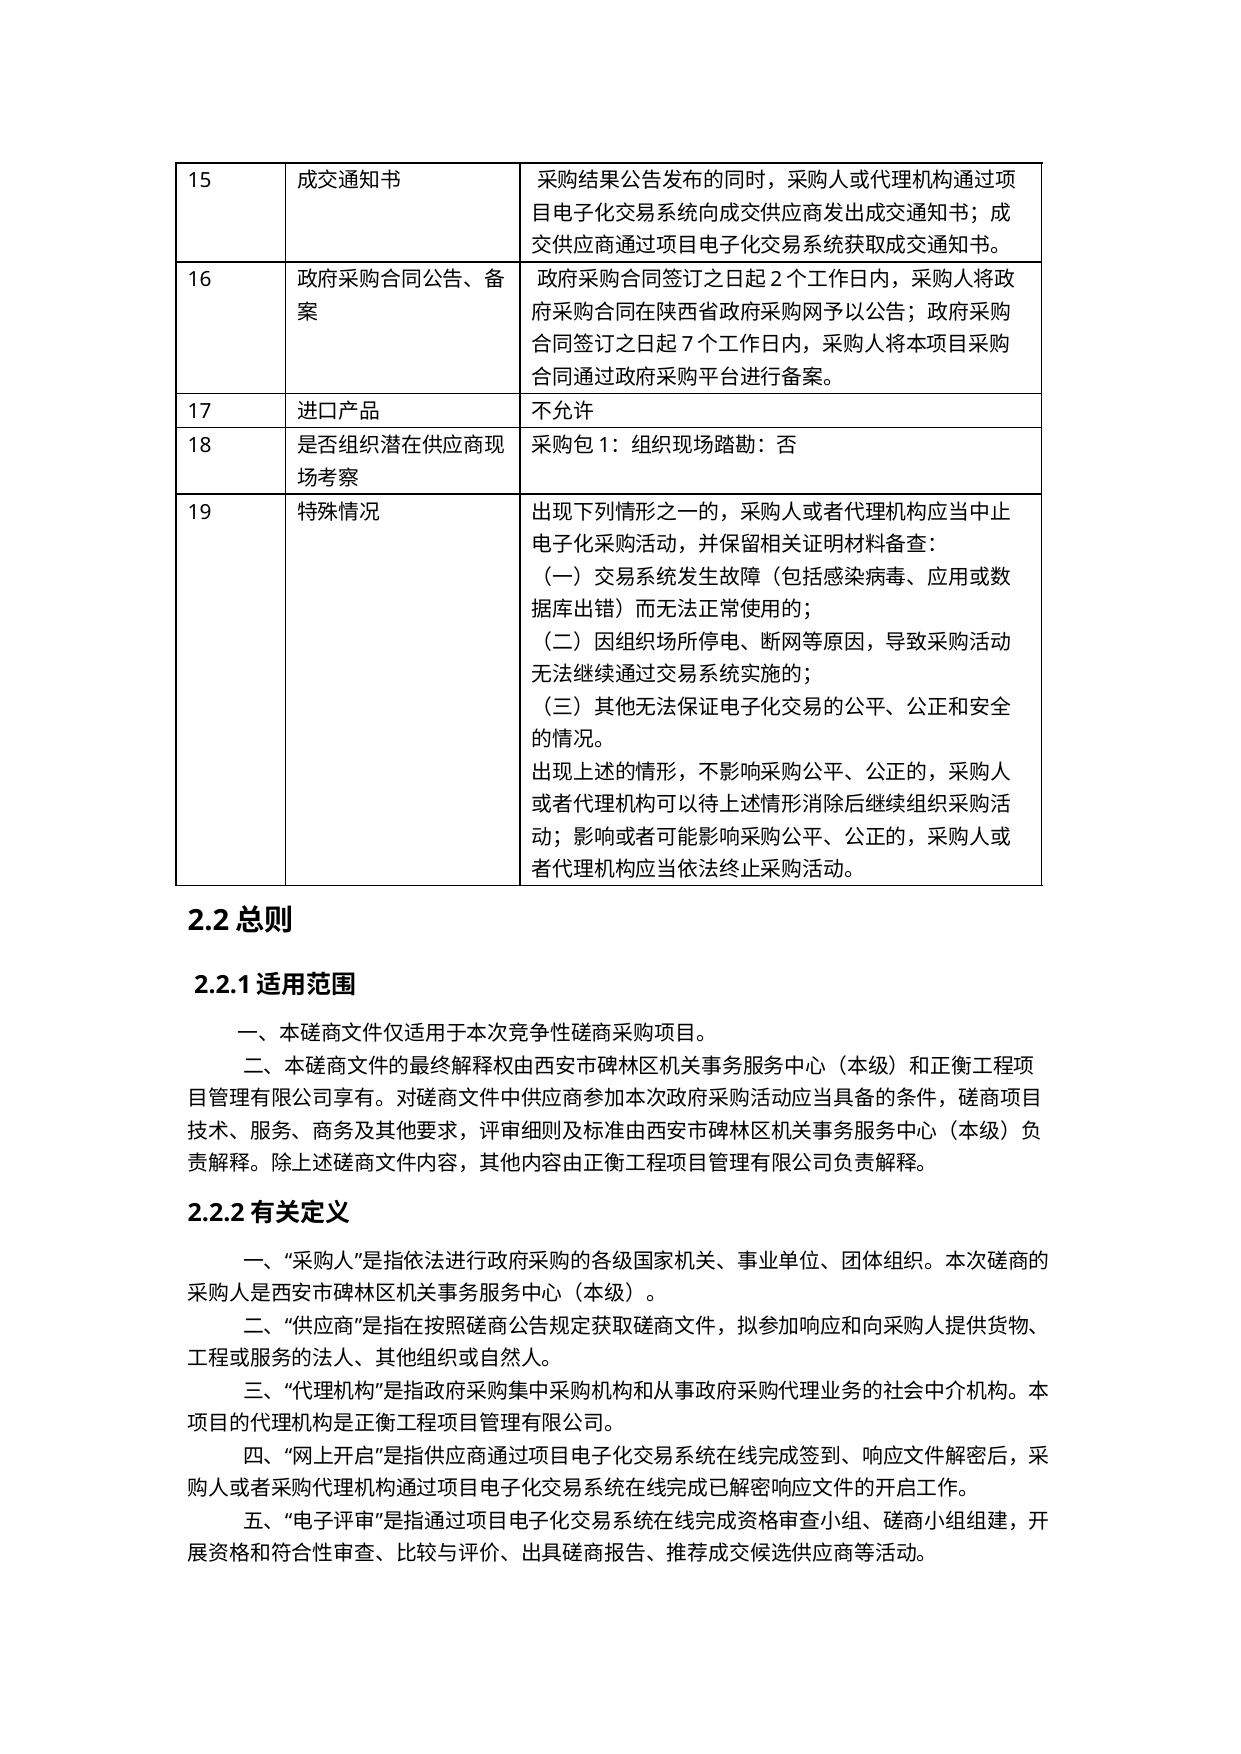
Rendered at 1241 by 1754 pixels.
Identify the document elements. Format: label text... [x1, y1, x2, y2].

table_cell 15 [177, 164, 285, 261]
table_cell 进口产品 [286, 394, 519, 427]
text 三、“代理机构”是指政府采购集中采购机构和从事政府采购代理业务的社会中介机构。本项目的代理机构是正衡工程项目管理有限公司。 [187, 1374, 1053, 1439]
table_cell 特殊情况 [286, 495, 519, 885]
table_cell 采购结果公告发布的同时，采购人或代理机构通过项目电子化交易系统向成交供应商发出成交通知书；成交供应商通过项目电子化交易系统获取成交通知书。 [521, 164, 1041, 261]
table_cell 成交通知书 [286, 164, 519, 261]
text 一、“采购人”是指依法进行政府采购的各级国家机关、事业单位、团体组织。本次磋商的采购人是西安市碑林区机关事务服务中心（本级）。 [187, 1244, 1053, 1309]
table_cell 出现下列情形之一的，采购人或者代理机构应当中止电子化采购活动，并保留相关证明材料备查： （一）交易系统发生故障（包括感染病毒、应用或数据库出错）而无法正常使用的； （二）因组织场所停电、断网等原因，导致采购活动无法继续通过交易系统实施的； （三）其他无法保证电子化交易的公平、公正和安全的情况。 出现上述的情形，不影响采购公平、公正的，采购人或者代理机构可以待上述情形消除后继续组织采购活动；影响或者可能影响采购公平、公正的，采购人或者代理机构应当依法终止采购活动。 [521, 495, 1041, 885]
text 二、本磋商文件的最终解释权由西安市碑林区机关事务服务中心（本级）和正衡工程项目管理有限公司享有。对磋商文件中供应商参加本次政府采购活动应当具备的条件，磋商项目技术、服务、商务及其他要求，评审细则及标准由西安市碑林区机关事务服务中心（本级）负责解释。除上述磋商文件内容，其他内容由正衡工程项目管理有限公司负责解释。 [187, 1049, 1053, 1179]
text 2.2.1适用范围 [187, 951, 1053, 1016]
table_cell 采购包1：组织现场踏勘：否 [521, 428, 1041, 493]
table_cell 政府采购合同公告、备案 [286, 263, 519, 393]
table_cell 16 [177, 263, 285, 393]
table_cell 19 [177, 495, 285, 885]
table_cell 是否组织潜在供应商现场考察 [286, 428, 519, 493]
text 2.2总则 [187, 886, 1053, 951]
table_cell 政府采购合同签订之日起2个工作日内，采购人将政府采购合同在陕西省政府采购网予以公告；政府采购合同签订之日起7个工作日内，采购人将本项目采购合同通过政府采购平台进行备案。 [521, 263, 1041, 393]
text 四、“网上开启”是指供应商通过项目电子化交易系统在线完成签到、响应文件解密后，采购人或者采购代理机构通过项目电子化交易系统在线完成已解密响应文件的开启工作。 [187, 1439, 1053, 1504]
table_cell 18 [177, 428, 285, 493]
text 2.2.2有关定义 [187, 1179, 1053, 1244]
table_cell 不允许 [521, 394, 1041, 427]
text 一、本磋商文件仅适用于本次竞争性磋商采购项目。 [187, 1016, 1053, 1049]
text 五、“电子评审”是指通过项目电子化交易系统在线完成资格审查小组、磋商小组组建，开展资格和符合性审查、比较与评价、出具磋商报告、推荐成交候选供应商等活动。 [187, 1504, 1053, 1569]
table_cell 17 [177, 394, 285, 427]
text 二、“供应商”是指在按照磋商公告规定获取磋商文件，拟参加响应和向采购人提供货物、工程或服务的法人、其他组织或自然人。 [187, 1309, 1053, 1374]
